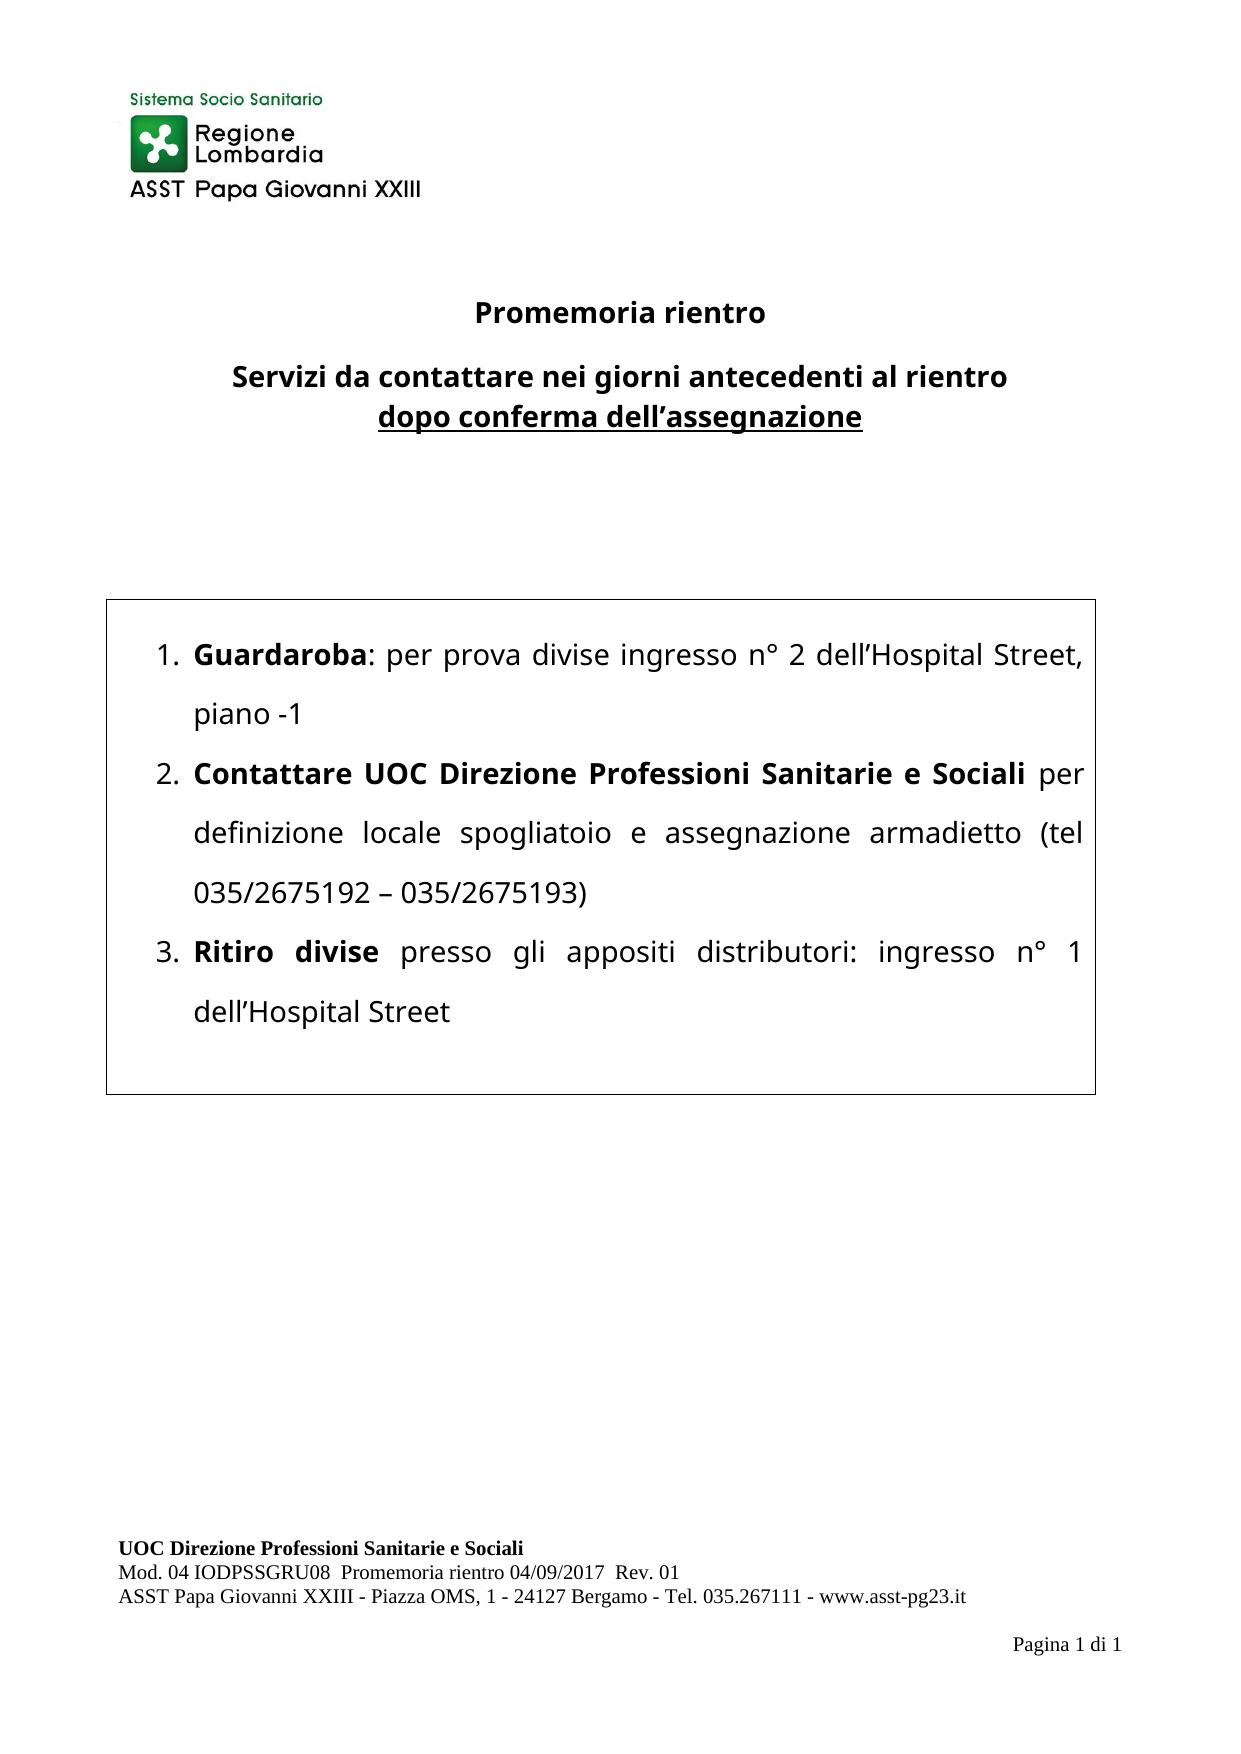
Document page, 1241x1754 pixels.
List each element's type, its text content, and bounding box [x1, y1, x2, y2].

text Servizi da contattare nei giorni antecedenti al rientro [118, 357, 1122, 396]
table_header Guardaroba: per prova divise ingresso n° 2 dell’Hospital Street, piano -1 Contattare UOC Direzione Professioni Sanitarie e Sociali per definizione locale spogliatoio e assegnazione armadietto (tel 035/2675192 – 035/2675193) Ritiro divise presso gli appositi distributori: ingresso n° 1 dell’Hospital Street [107, 600, 1095, 1093]
text Promemoria rientro [118, 293, 1122, 332]
text dopo conferma dell’assegnazione [118, 396, 1122, 436]
